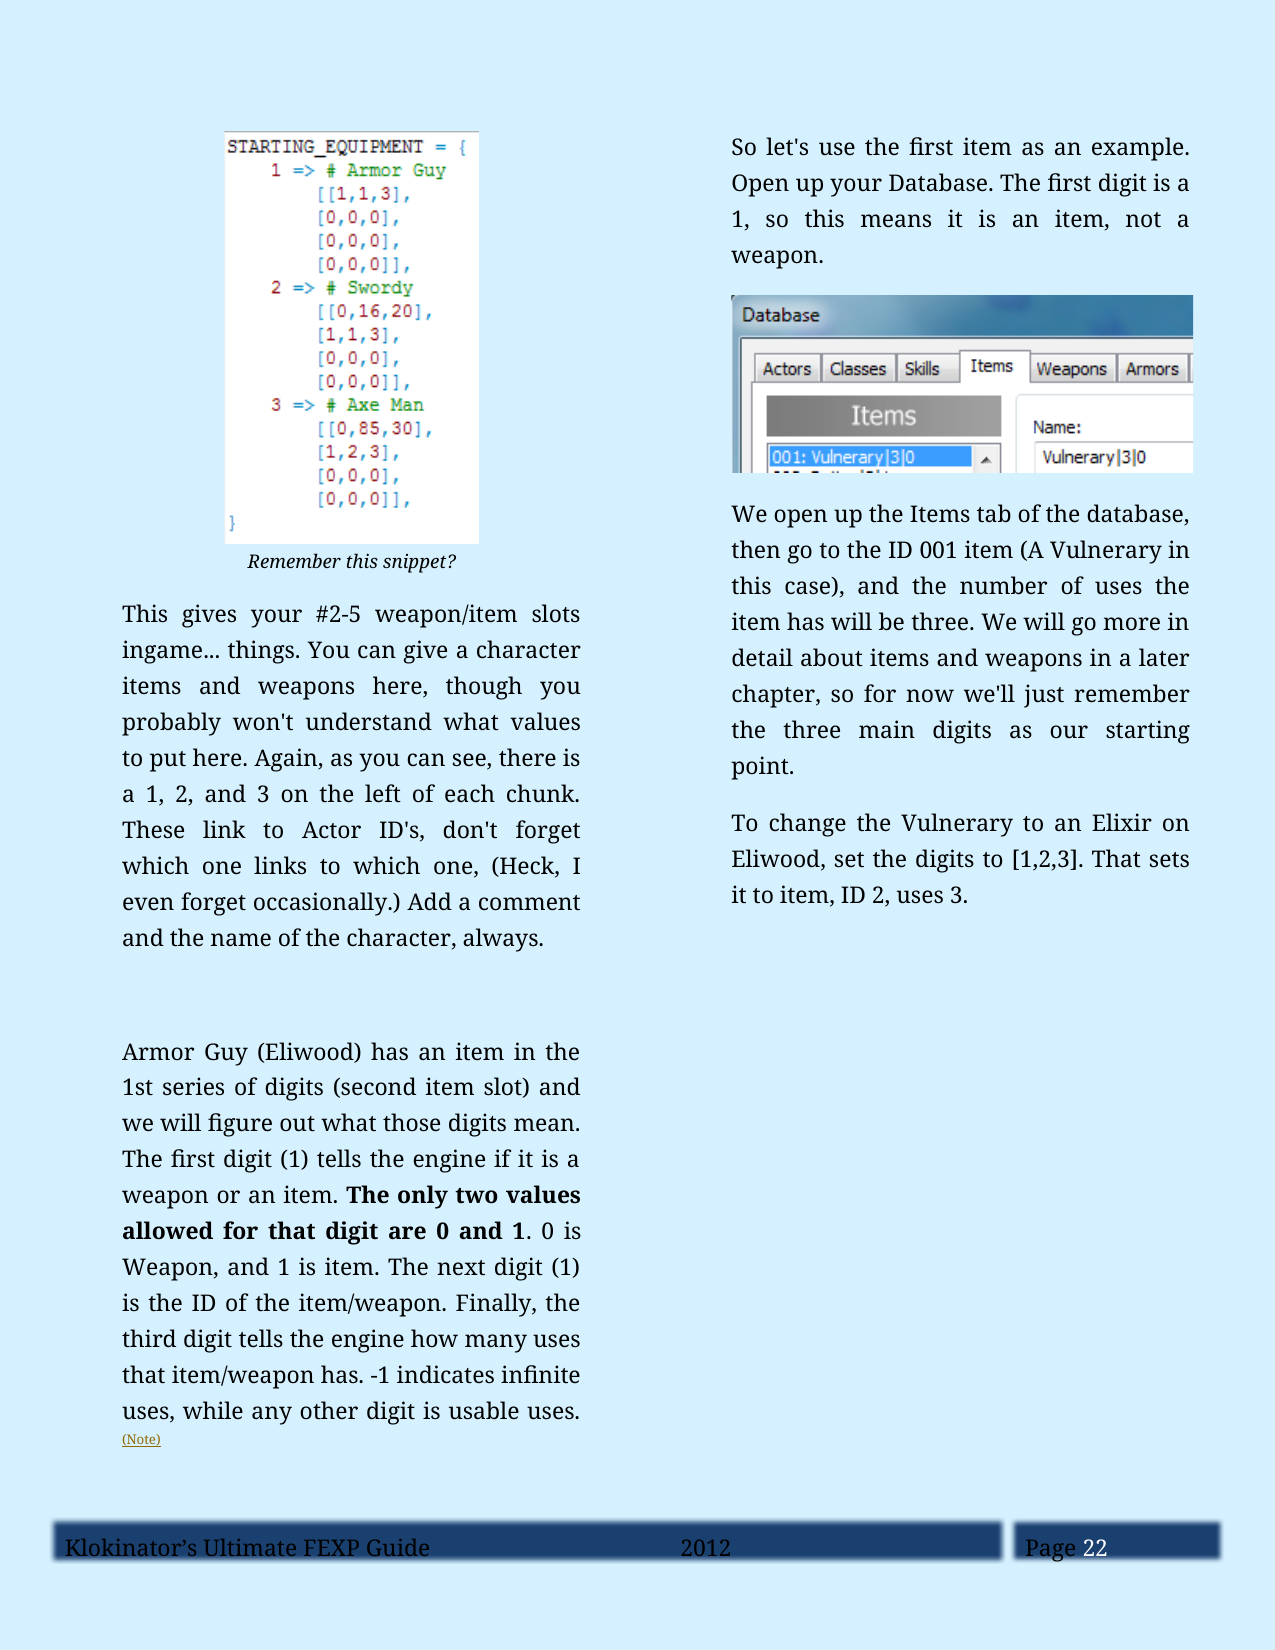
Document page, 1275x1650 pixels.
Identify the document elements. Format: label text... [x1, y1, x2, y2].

picture [224, 131, 479, 544]
text This gives your #2-5 weapon/item slots ingame... things. You can give a character items and weapons here, though you probably won't understand what values to put here. Again, as you can see, there is a 1, 2, and 3 on the left of each chunk. These link to Actor ID's, don't forget which one links to which one, (Heck, I even forget occasionally.) Add a comment and the name of the character, always. [122, 598, 581, 953]
text We open up the Items tab of the database, then go to the ID 001 item (A Vulnerary in this case), and the number of uses the item has will be three. We will go more in detail about items and weapons in a later chapter, so for now we'll just remember the three main digits as our starting point. [731, 498, 1191, 781]
picture [731, 295, 1194, 473]
text So let's use the first item as an example. Open up your Database. The first digit is a 1, so this means it is an item, not a weapon. [731, 131, 1191, 270]
text Armor Guy (Eliwood) has an item in the 1st series of digits (second item slot) and we will figure out what those digits mean. The first digit (1) tells the engine if it is a weapon or an item. The only two values allowed for that digit are 0 and 1. 0 is Weapon, and 1 is item. The next digit (1) is the ID of the item/weapon. Finally, the third digit tells the engine how many uses that item/weapon has. -1 indicates infinite uses, while any other digit is usable uses.(Note) [122, 1035, 581, 1462]
text Remember this snippet? [122, 548, 581, 574]
text To change the Vulnerary to an Elixir on Eliwood, set the digits to [1,2,3]. That sets it to item, ID 2, uses 3. [731, 807, 1191, 910]
